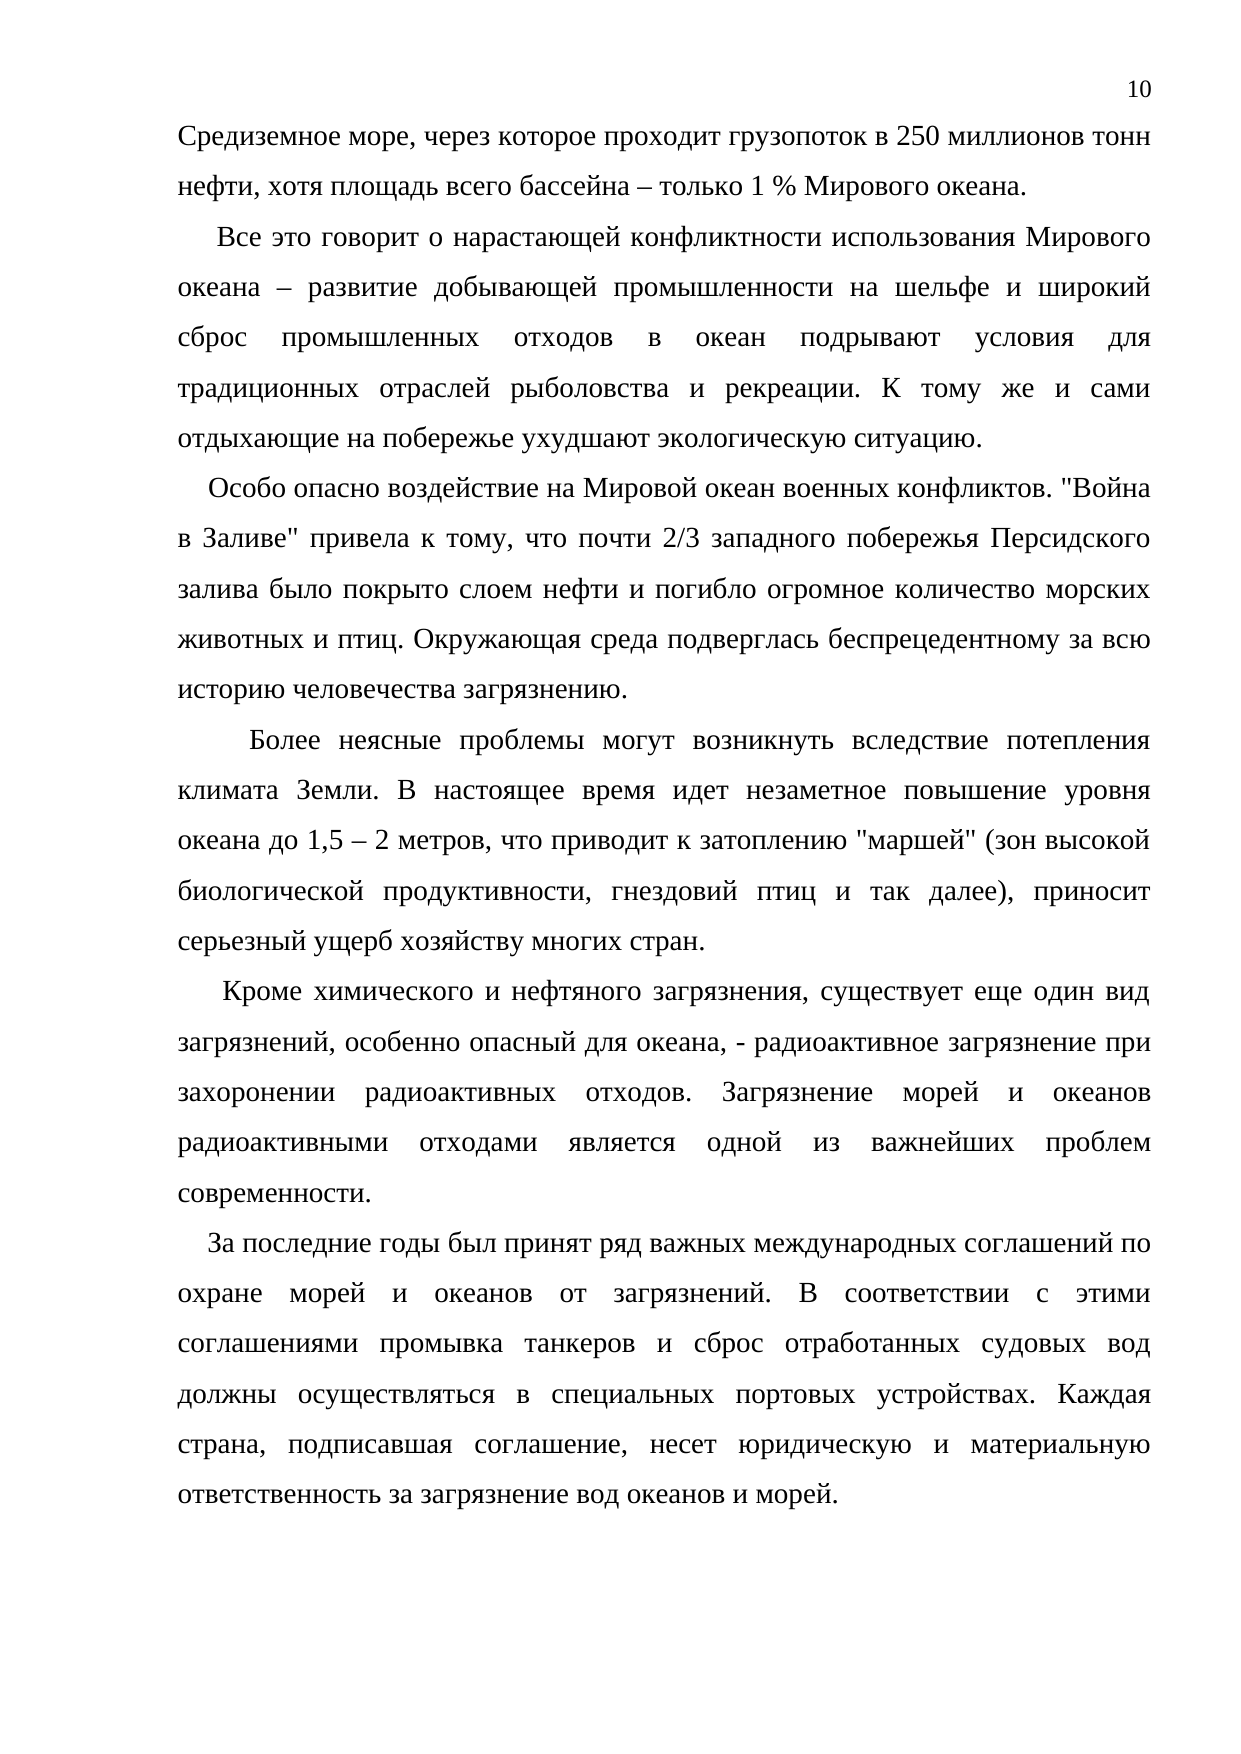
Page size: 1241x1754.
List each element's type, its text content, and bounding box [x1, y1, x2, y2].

text Все это говорит о нарастающей конфликтности использования Мирового океана – развитие добывающей промышленности на шельфе и широкий сброс промышленных отходов в океан подрывают условия для традиционных отраслей рыболовства и рекреации. К тому же и сами отдыхающие на побережье ухудшают экологическую ситуацию. [177, 219, 1152, 453]
text Кроме химического и нефтяного загрязнения, существует еще один вид загрязнений, особенно опасный для океана, - радиоактивное загрязнение при захоронении радиоактивных отходов. Загрязнение морей и океанов радиоактивными отходами является одной из важнейших проблем современности. [177, 973, 1152, 1208]
text Особо опасно воздействие на Мировой океан военных конфликтов. "Война в Заливе" привела к тому, что почти 2/3 западного побережья Персидского залива было покрыто слоем нефти и погибло огромное количество морских животных и птиц. Окружающая среда подверглась беспрецедентному за всю историю человечества загрязнению. [177, 470, 1152, 705]
text Более неясные проблемы могут возникнуть вследствие потепления климата Земли. В настоящее время идет незаметное повышение уровня океана до 1,5 – , что приводит к затоплению "маршей" (зон высокой биологической продуктивности, гнездовий птиц и так далее), приносит серьезный ущерб хозяйству многих стран. [177, 722, 1152, 957]
text За последние годы был принят ряд важных международных соглашений по охране морей и океанов от загрязнений. В соответствии с этими соглашениями промывка танкеров и сброс отработанных судовых вод должны осуществляться в специальных портовых устройствах. Каждая страна, подписавшая соглашение, несет юридическую и материальную ответственность за загрязнение вод океанов и морей. [177, 1225, 1152, 1510]
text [177, 118, 1152, 202]
